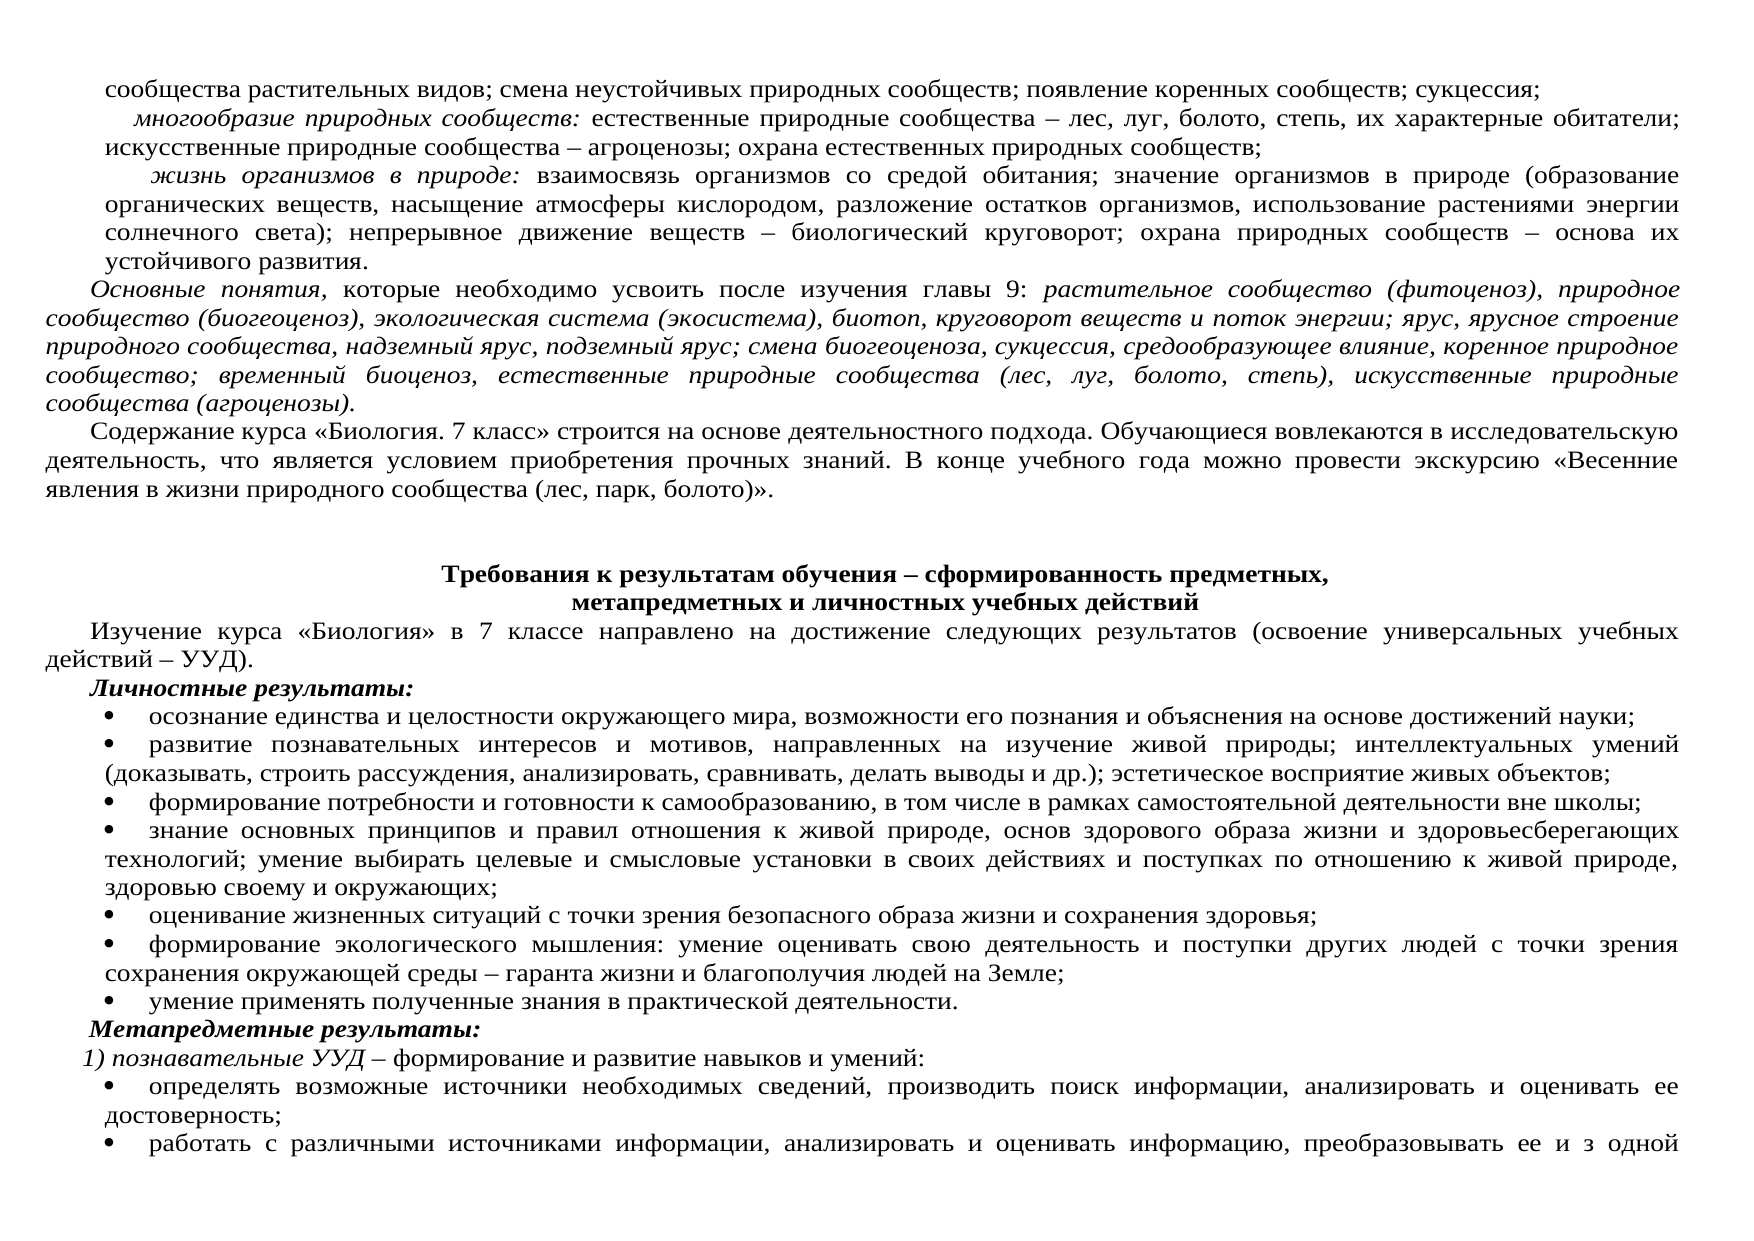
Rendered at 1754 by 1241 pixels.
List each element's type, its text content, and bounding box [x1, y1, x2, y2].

list развитие познавательных интересов и мотивов, направленных на изучение живой природы; интеллектуальных умений (доказывать, строить рассуждения, анализировать, сравнивать, делать выводы и др.); эстетическое восприятие живых объектов; [104, 730, 1681, 787]
text Личностные результаты: [45, 673, 1681, 702]
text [104, 75, 1681, 103]
text Метапредметные результаты: [75, 1015, 1681, 1043]
list оценивание жизненных ситуаций с точки зрения безопасного образа жизни и сохранения здоровья; [104, 901, 1681, 929]
text многообразие природных сообществ: естественные природные сообщества – лес, луг, болото, степь, их характерные обитатели; искусственные природные сообщества – агроценозы; охрана естественных природных сообществ; [104, 103, 1681, 160]
text Основные понятия, которые необходимо усвоить после изучения главы 9: растительное сообщество (фитоценоз), природное сообщество (биогеоценоз), экологическая система (экосистема), биотоп, круговорот веществ и поток энергии; ярус, ярусное строение природного сообщества, надземный ярус, подземный ярус; смена биогеоценоза, сукцессия, средообразующее влияние, коренное природное сообщество; временный биоценоз, естественные природные сообщества (лес, луг, болото, степь), искусственные природные сообщества (агроценозы). [45, 274, 1681, 417]
text Содержание курса «Биология. 7 класс» строится на основе деятельностного подхода. Обучающиеся вовлекаются в исследовательскую деятельность, что является условием приобретения прочных знаний. В конце учебного года можно провести экскурсию «Весенние явления в жизни природного сообщества (лес, парк, болото)». [45, 417, 1681, 503]
list формирование экологического мышления: умение оценивать свою деятельность и поступки других людей с точки зрения сохранения окружающей среды – гаранта жизни и благополучия людей на Земле; [104, 929, 1681, 987]
text Требования к результатам обучения – сформированность предметных, [45, 559, 1681, 588]
list знание основных принципов и правил отношения к живой природе, основ здорового образа жизни и здоровьесберегающих технологий; умение выбирать целевые и смысловые установки в своих действиях и поступках по отношению к живой природе, здоровью своему и окружающих; [104, 816, 1681, 901]
list формирование потребности и готовности к самообразованию, в том числе в рамках самостоятельной деятельности вне школы; [104, 787, 1681, 816]
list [104, 1129, 1681, 1157]
list умение применять полученные знания в практической деятельности. [104, 987, 1681, 1015]
list осознание единства и целостности окружающего мира, возможности его познания и объяснения на основе достижений науки; [104, 702, 1681, 730]
list определять возможные источники необходимых сведений, производить поиск информации, анализировать и оценивать ее достоверность; [104, 1072, 1681, 1129]
text метапредметных и личностных учебных действий [45, 588, 1681, 616]
text жизнь организмов в природе: взаимосвязь организмов со средой обитания; значение организмов в природе (образование органических веществ, насыщение атмосферы кислородом, разложение остатков организмов, использование растениями энергии солнечного света); непрерывное движение веществ – биологический круговорот; охрана природных сообществ – основа их устойчивого развития. [104, 160, 1681, 274]
text Изучение курса «Биология» в 7 классе направлено на достижение следующих результатов (освоение универсальных учебных действий – УУД). [45, 616, 1681, 673]
text 1) познавательные УУД – формирование и развитие навыков и умений: [75, 1043, 1681, 1072]
